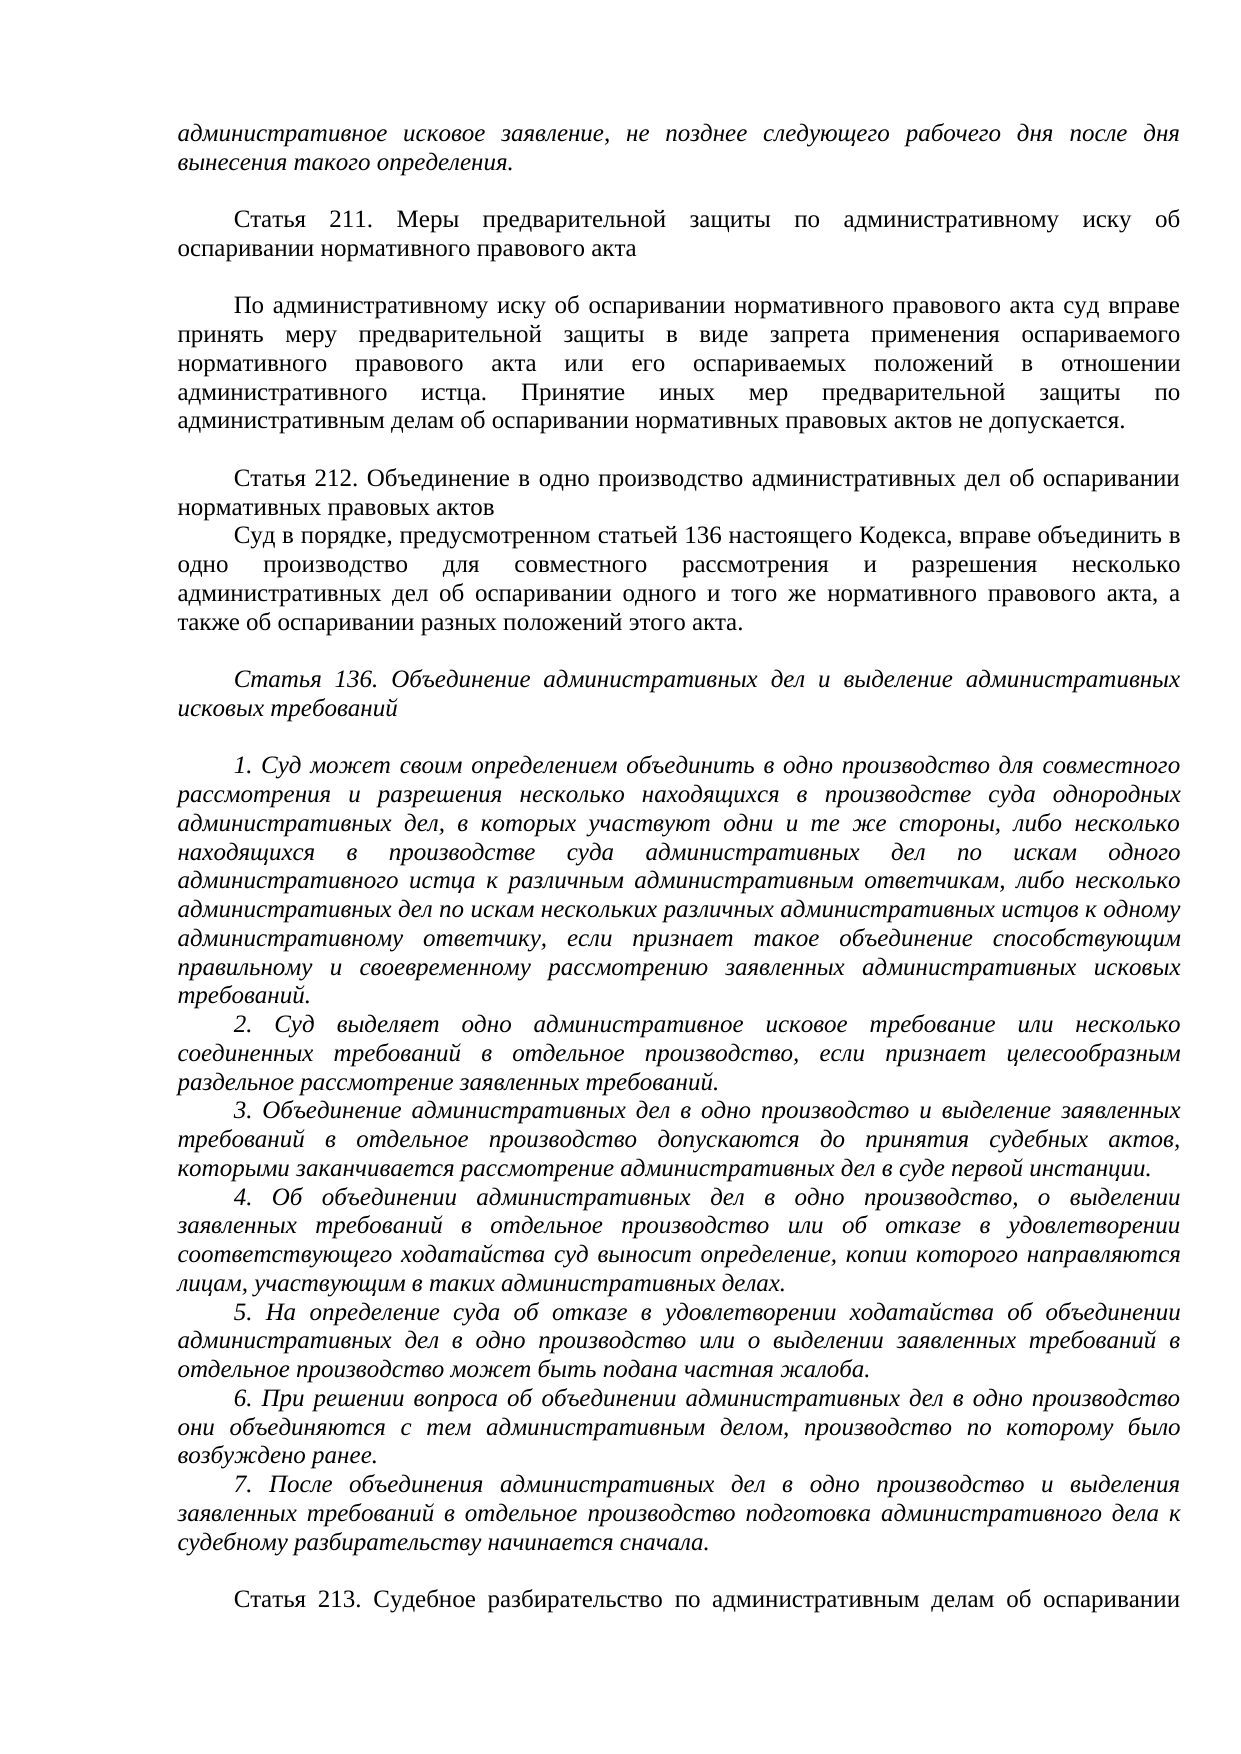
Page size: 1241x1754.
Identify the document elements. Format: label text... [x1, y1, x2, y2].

text По административному иску об оспаривании нормативного правового акта суд вправе принять меру предварительной защиты в виде запрета применения оспариваемого нормативного правового акта или его оспариваемых положений в отношении административного истца. Принятие иных мер предварительной защиты по административным делам об оспаривании нормативных правовых актов не допускается. [177, 291, 1181, 434]
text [177, 1584, 1181, 1613]
text Суд в порядке, предусмотренном статьей 136 настоящего Кодекса, вправе объединить в одно производство для совместного рассмотрения и разрешения несколько административных дел об оспаривании одного и того же нормативного правового акта, а также об оспаривании разных положений этого акта. [177, 521, 1181, 636]
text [177, 118, 1181, 176]
text Статья 136. Объединение административных дел и выделение административных исковых требований [177, 664, 1181, 722]
text 1. Суд может своим определением объединить в одно производство для совместного рассмотрения и разрешения несколько находящихся в производстве суда однородных административных дел, в которых участвуют одни и те же стороны, либо несколько находящихся в производстве суда административных дел по искам одного административного истца к различным административным ответчикам, либо несколько административных дел по искам нескольких различных административных истцов к одному административному ответчику, если признает такое объединение способствующим правильному и своевременному рассмотрению заявленных административных исковых требований. [177, 751, 1181, 1009]
text Статья 212. Объединение в одно производство административных дел об оспаривании нормативных правовых актов [177, 463, 1181, 521]
text 3. Объединение административных дел в одно производство и выделение заявленных требований в отдельное производство допускаются до принятия судебных актов, которыми заканчивается рассмотрение административных дел в суде первой инстанции. [177, 1096, 1181, 1182]
text 5. На определение суда об отказе в удовлетворении ходатайства об объединении административных дел в одно производство или о выделении заявленных требований в отдельное производство может быть подана частная жалоба. [177, 1297, 1181, 1383]
text 7. После объединения административных дел в одно производство и выделения заявленных требований в отдельное производство подготовка административного дела к судебному разбирательству начинается сначала. [177, 1469, 1181, 1556]
text 6. При решении вопроса об объединении административных дел в одно производство они объединяются с тем административным делом, производство по которому было возбуждено ранее. [177, 1383, 1181, 1469]
text 2. Суд выделяет одно административное исковое требование или несколько соединенных требований в отдельное производство, если признает целесообразным раздельное рассмотрение заявленных требований. [177, 1009, 1181, 1096]
text Статья 211. Меры предварительной защиты по административному иску об оспаривании нормативного правового акта [177, 204, 1181, 262]
text 4. Об объединении административных дел в одно производство, о выделении заявленных требований в отдельное производство или об отказе в удовлетворении соответствующего ходатайства суд выносит определение, копии которого направляются лицам, участвующим в таких административных делах. [177, 1182, 1181, 1297]
